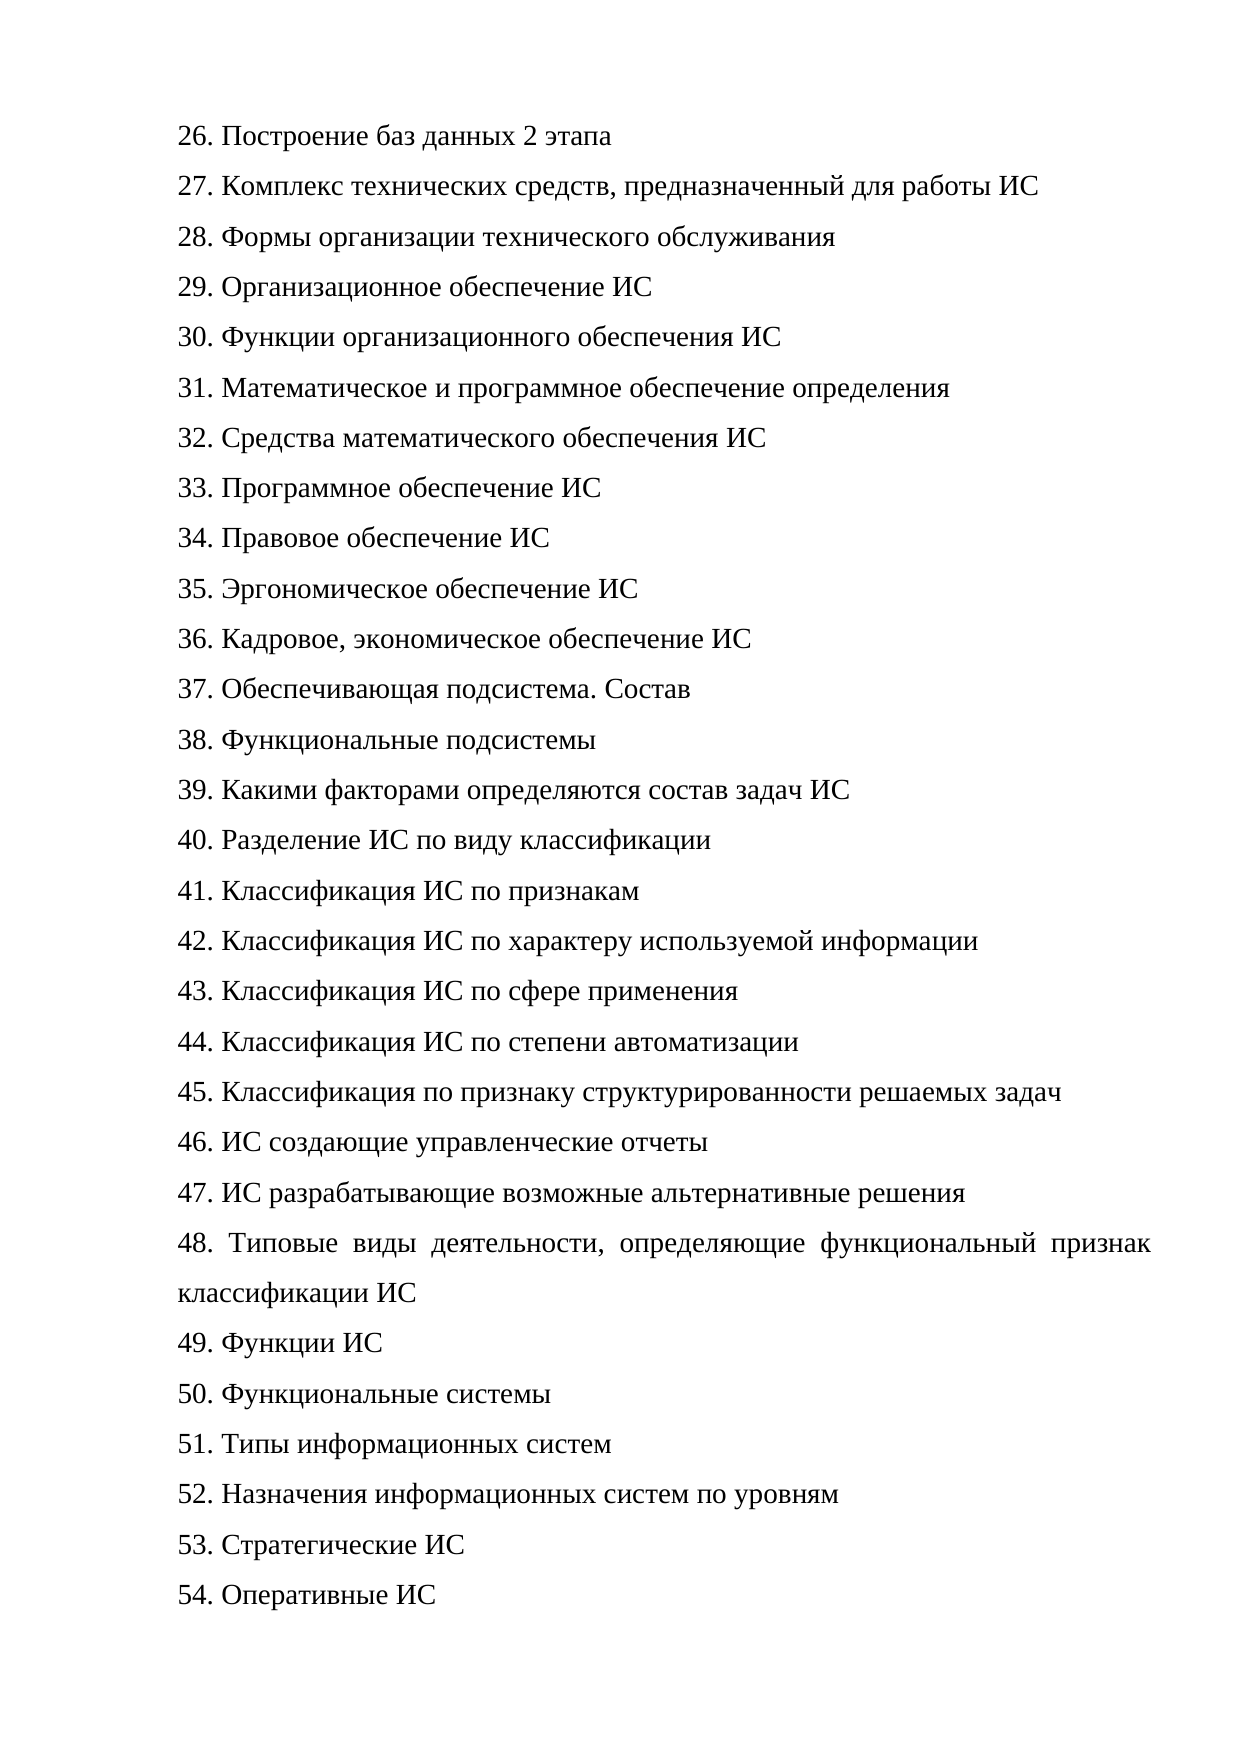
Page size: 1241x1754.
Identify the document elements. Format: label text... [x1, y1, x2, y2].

text 51. Типы информационных систем [177, 1426, 1152, 1460]
text 44. Классификация ИС по степени автоматизации [177, 1024, 1152, 1057]
text 53. Стратегические ИС [177, 1527, 1152, 1560]
text 38. Функциональные подсистемы [177, 722, 1152, 755]
text 31. Математическое и программное обеспечение определения [177, 370, 1152, 403]
text 40. Разделение ИС по виду классификации [177, 822, 1152, 856]
text 36. Кадровое, экономическое обеспечение ИС [177, 621, 1152, 655]
text 35. Эргономическое обеспечение ИС [177, 571, 1152, 604]
text 39. Какими факторами определяются состав задач ИС [177, 772, 1152, 806]
text 34. Правовое обеспечение ИС [177, 521, 1152, 554]
text 43. Классификация ИС по сфере применения [177, 973, 1152, 1007]
text 49. Функции ИС [177, 1326, 1152, 1359]
text 45. Классификация по признаку структурированности решаемых задач [177, 1074, 1152, 1108]
text 29. Организационное обеспечение ИС [177, 269, 1152, 303]
text 28. Формы организации технического обслуживания [177, 219, 1152, 252]
text 54. Оперативные ИС [177, 1577, 1152, 1611]
text 26. Построение баз данных 2 этапа [177, 118, 1152, 152]
text 50. Функциональные системы [177, 1376, 1152, 1409]
text 48. Типовые виды деятельности, определяющие функциональный признак классификации ИС [177, 1225, 1152, 1309]
text 52. Назначения информационных систем по уровням [177, 1477, 1152, 1510]
text 41. Классификация ИС по признакам [177, 873, 1152, 906]
text 33. Программное обеспечение ИС [177, 470, 1152, 504]
text 46. ИС создающие управленческие отчеты [177, 1124, 1152, 1158]
text 47. ИС разрабатывающие возможные альтернативные решения [177, 1175, 1152, 1208]
text 30. Функции организационного обеспечения ИС [177, 319, 1152, 353]
text 32. Средства математического обеспечения ИС [177, 420, 1152, 453]
text 42. Классификация ИС по характеру используемой информации [177, 923, 1152, 957]
text 37. Обеспечивающая подсистема. Состав [177, 672, 1152, 705]
text 27. Комплекс технических средств, предназначенный для работы ИС [177, 168, 1152, 202]
